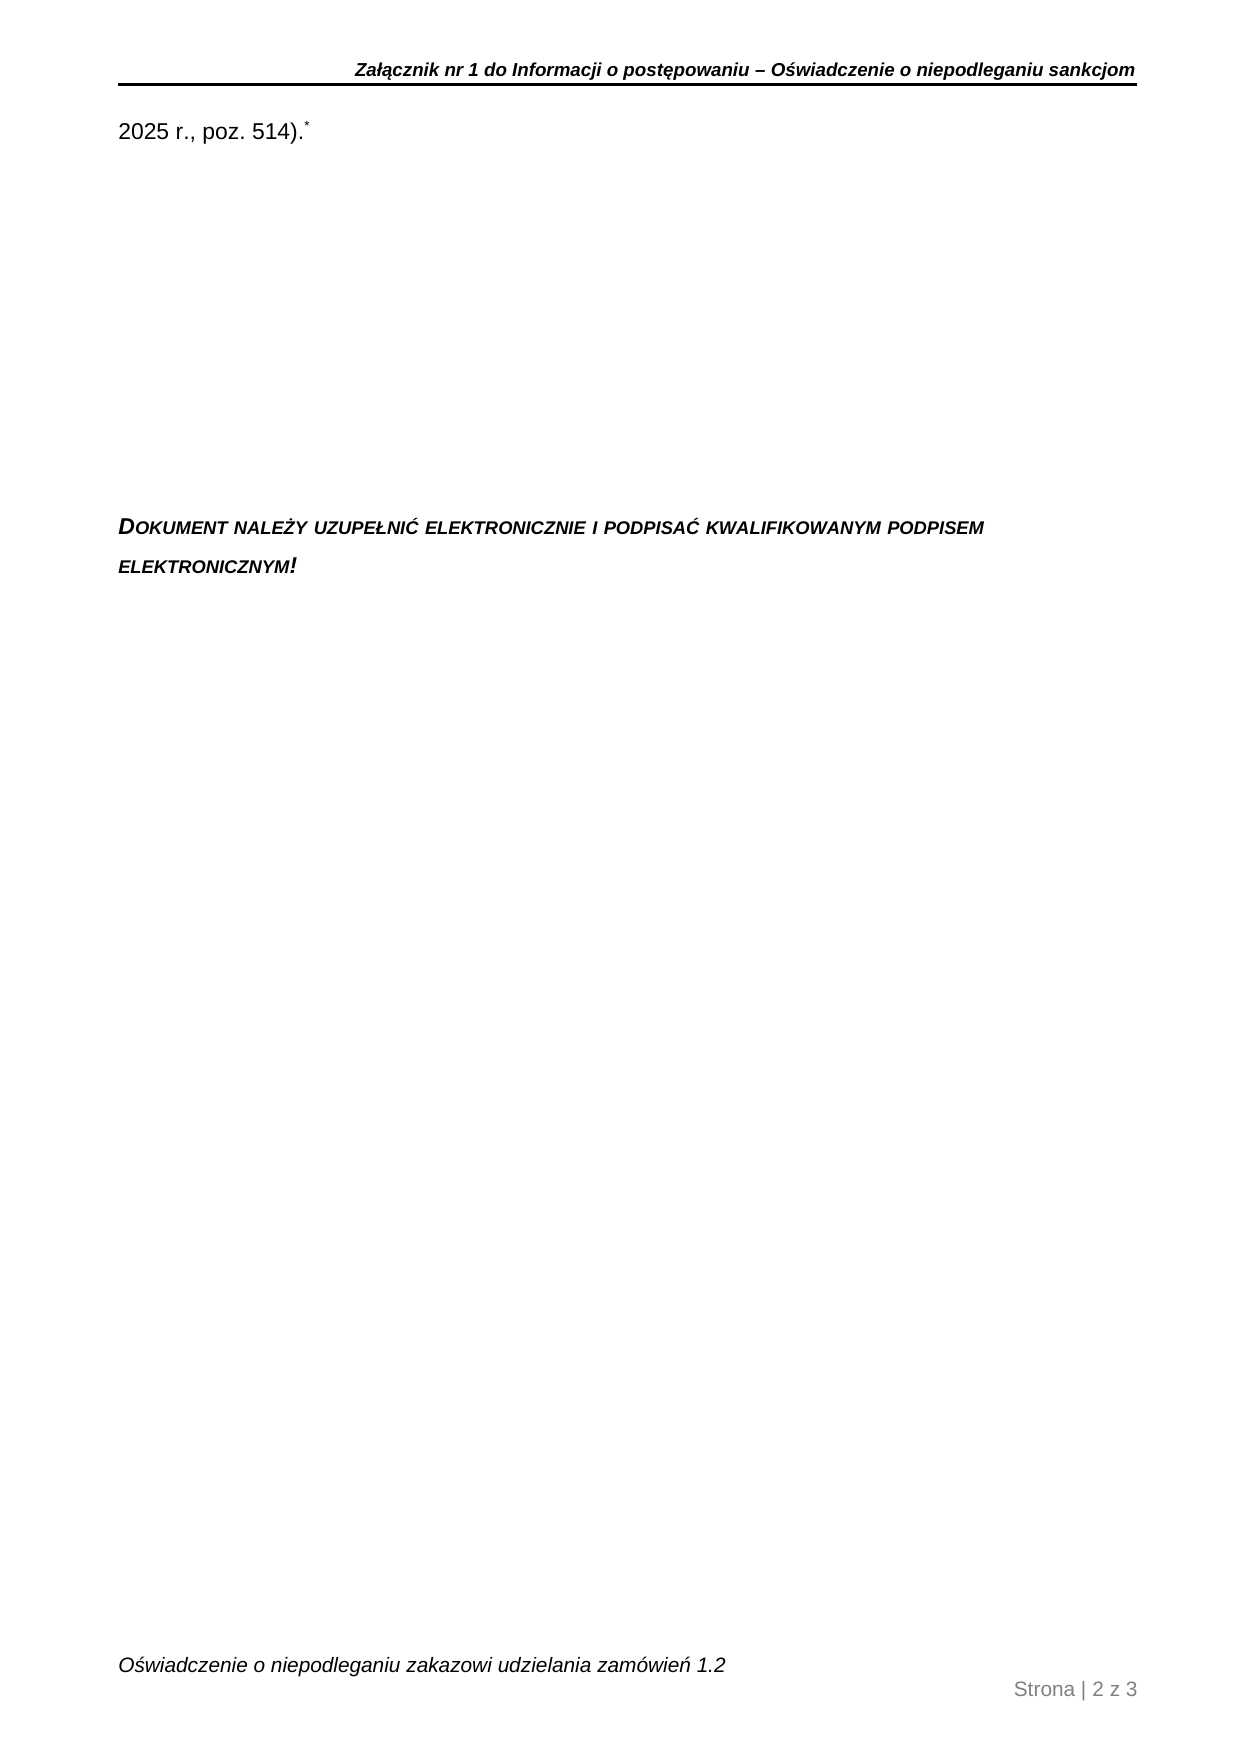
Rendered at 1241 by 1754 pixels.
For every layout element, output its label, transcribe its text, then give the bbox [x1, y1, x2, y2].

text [118, 118, 1137, 144]
text Dokument należy uzupełnić elektronicznie i podpisać kwalifikowanym podpisem elektronicznym! [118, 513, 1137, 579]
